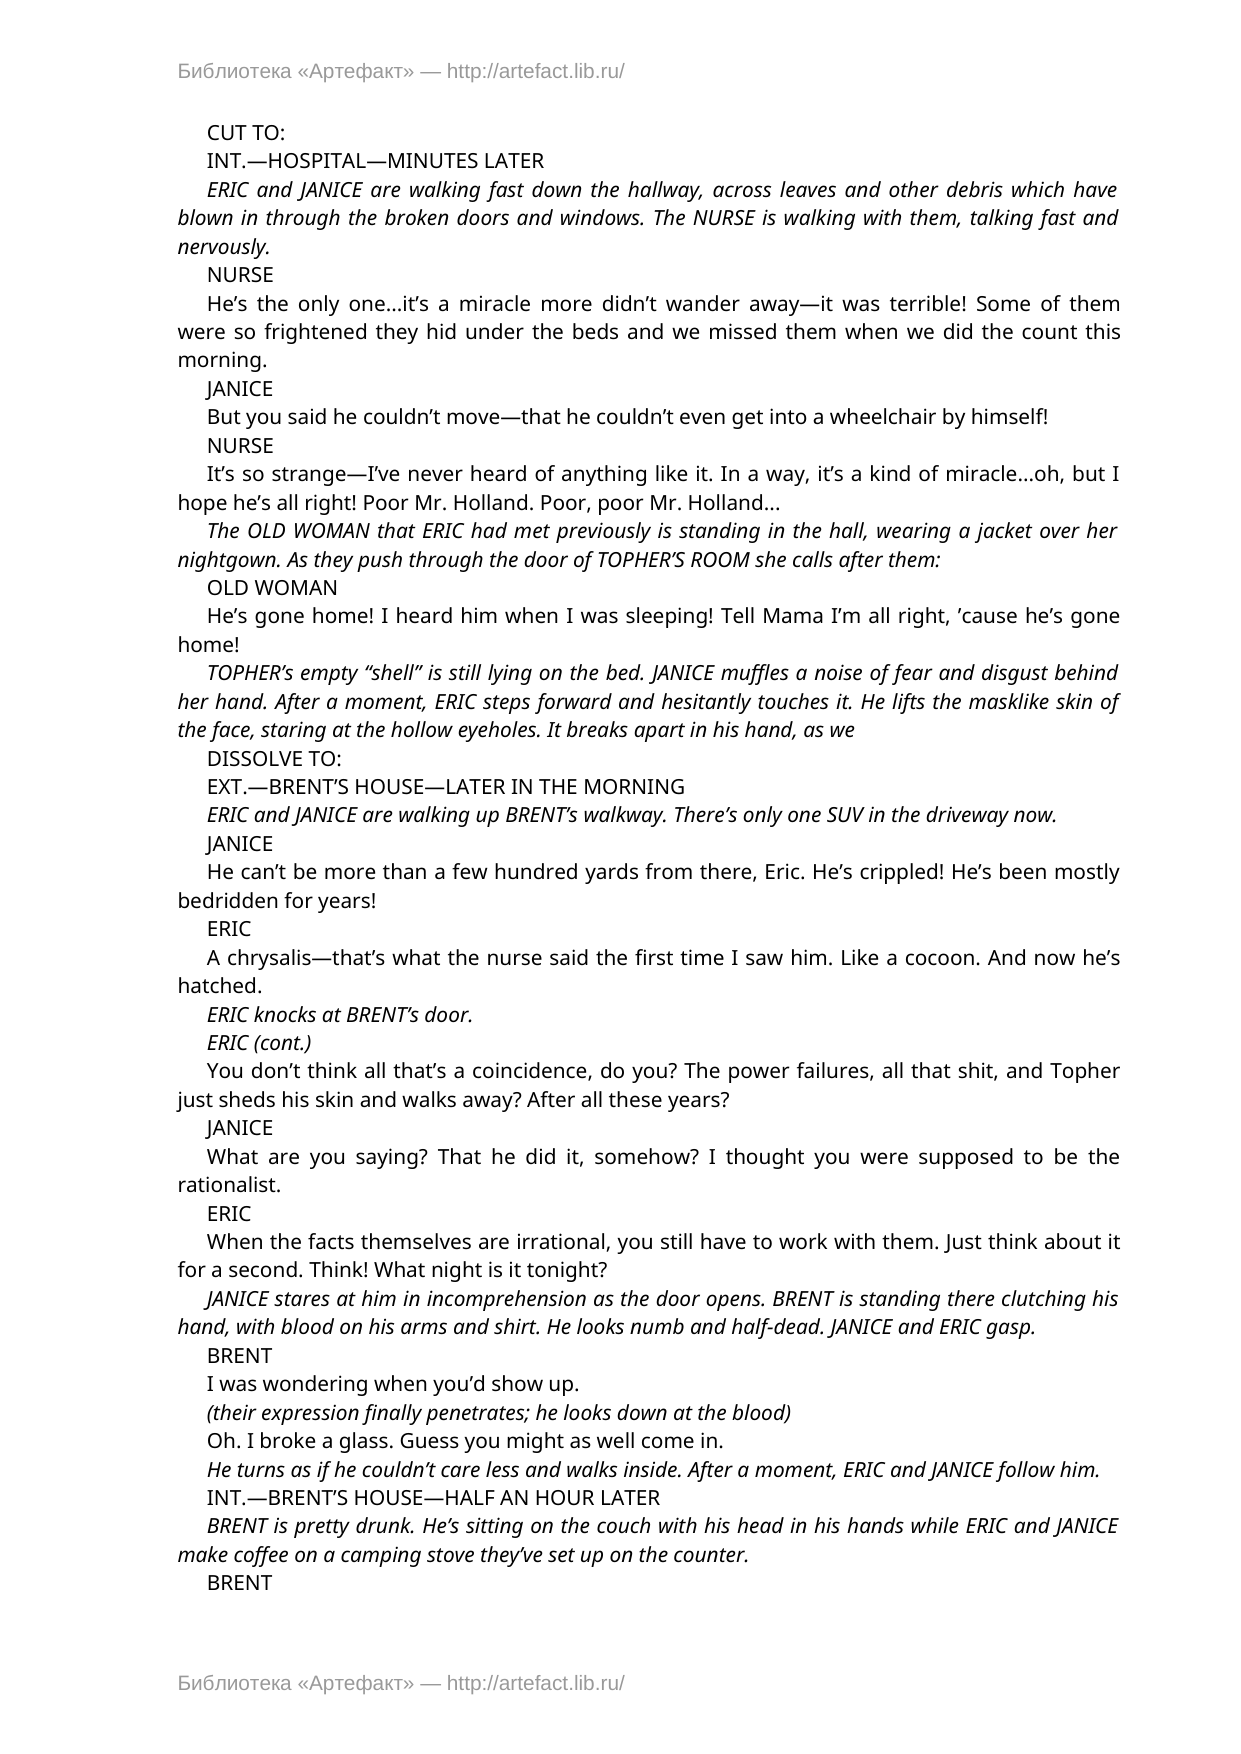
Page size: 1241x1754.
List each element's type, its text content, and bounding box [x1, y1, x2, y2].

text JANICE stares at him in incomprehension as the door opens. BRENT is standing there clutching his hand, with blood on his arms and shirt. He looks numb and half-dead. JANICE and ERIC gasp. [177, 1284, 1122, 1341]
text ERIC and JANICE are walking up BRENT’s walkway. There’s only one SUV in the driveway now. [177, 801, 1122, 829]
text But you said he couldn’t move—that he couldn’t even get into a wheelchair by himself! [177, 402, 1122, 431]
text Oh. I broke a glass. Guess you might as well come in. [177, 1426, 1122, 1455]
text ERIC (cont.) [177, 1028, 1122, 1057]
text DISSOLVE TO: [177, 744, 1122, 772]
text CUT TO: [177, 118, 1122, 147]
text OLD WOMAN [177, 573, 1122, 602]
text BRENT [177, 1341, 1122, 1369]
text JANICE [177, 374, 1122, 402]
text BRENT [177, 1568, 1122, 1597]
text A chrysalis—that’s what the nurse said the first time I saw him. Like a cocoon. And now he’s hatched. [177, 943, 1122, 1000]
text NURSE [177, 431, 1122, 459]
text (their expression finally penetrates; he looks down at the blood) [177, 1398, 1122, 1426]
text ERIC and JANICE are walking fast down the hallway, across leaves and other debris which have blown in through the broken doors and windows. The NURSE is walking with them, talking fast and nervously. [177, 175, 1122, 260]
text ERIC [177, 914, 1122, 943]
text JANICE [177, 829, 1122, 857]
text What are you saying? That he did it, somehow? I thought you were supposed to be the rationalist. [177, 1142, 1122, 1199]
text He’s gone home! I heard him when I was sleeping! Tell Mama I’m all right, ’cause he’s gone home! [177, 602, 1122, 658]
text He can’t be more than a few hundred yards from there, Eric. He’s crippled! He’s been mostly bedridden for years! [177, 857, 1122, 914]
text ERIC knocks at BRENT’s door. [177, 1000, 1122, 1028]
text You don’t think all that’s a coincidence, do you? The power failures, all that shit, and Topher just sheds his skin and walks away? After all these years? [177, 1057, 1122, 1113]
text EXT.—BRENT’S HOUSE—LATER IN THE MORNING [177, 772, 1122, 801]
text When the facts themselves are irrational, you still have to work with them. Just think about it for a second. Think! What night is it tonight? [177, 1227, 1122, 1284]
text INT.—HOSPITAL—MINUTES LATER [177, 147, 1122, 175]
text I was wondering when you’d show up. [177, 1369, 1122, 1398]
text TOPHER’s empty “shell” is still lying on the bed. JANICE muffles a noise of fear and disgust behind her hand. After a moment, ERIC steps forward and hesitantly touches it. He lifts the masklike skin of the face, staring at the hollow eyeholes. It breaks apart in his hand, as we [177, 658, 1122, 744]
text The OLD WOMAN that ERIC had met previously is standing in the hall, wearing a jacket over her nightgown. As they push through the door of TOPHER’S ROOM she calls after them: [177, 516, 1122, 573]
text JANICE [177, 1113, 1122, 1142]
text He’s the only one...it’s a miracle more didn’t wander away—it was terrible! Some of them were so frightened they hid under the beds and we missed them when we did the count this morning. [177, 289, 1122, 374]
text ERIC [177, 1199, 1122, 1227]
text It’s so strange—I’ve never heard of anything like it. In a way, it’s a kind of miracle...oh, but I hope he’s all right! Poor Mr. Holland. Poor, poor Mr. Holland... [177, 459, 1122, 516]
text He turns as if he couldn’t care less and walks inside. After a moment, ERIC and JANICE follow him. [177, 1455, 1122, 1483]
text INT.—BRENT’S HOUSE—HALF AN HOUR LATER [177, 1483, 1122, 1512]
text BRENT is pretty drunk. He’s sitting on the couch with his head in his hands while ERIC and JANICE make coffee on a camping stove they’ve set up on the counter. [177, 1512, 1122, 1568]
text NURSE [177, 260, 1122, 289]
